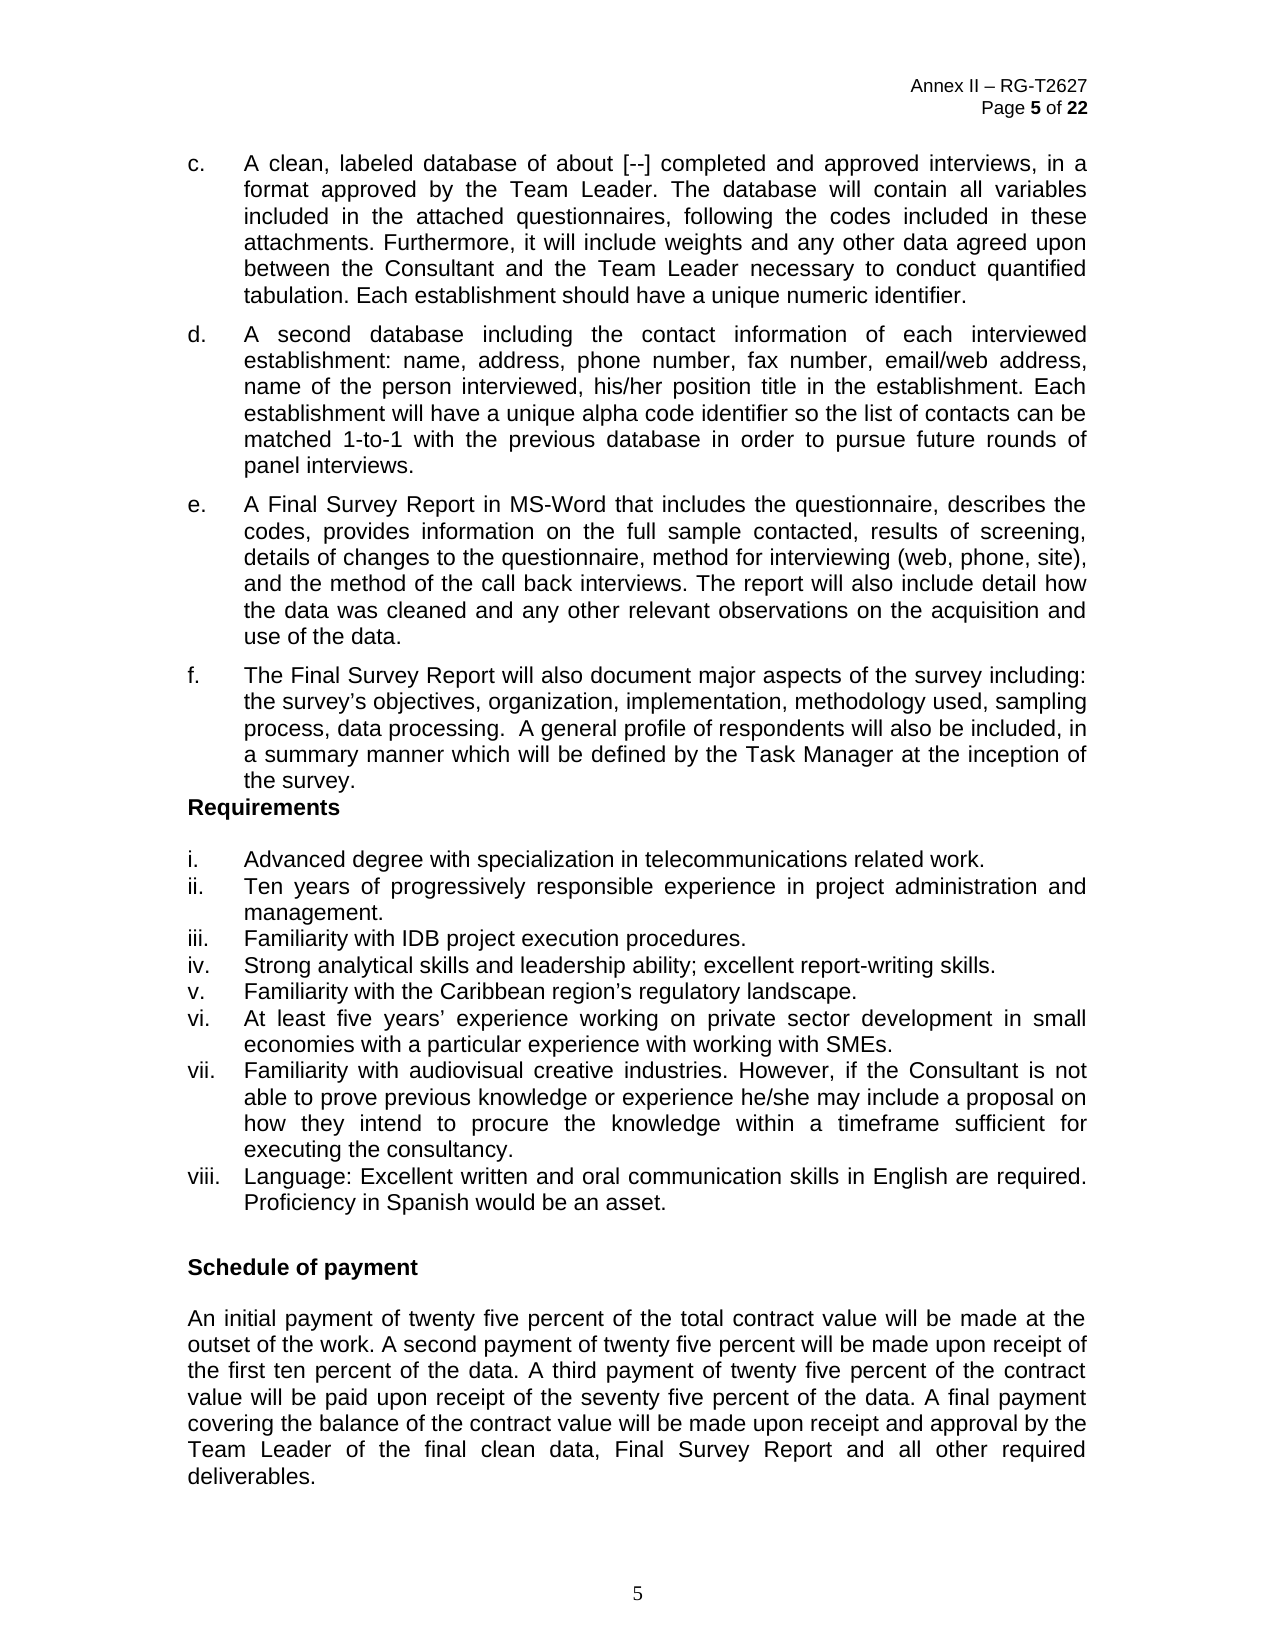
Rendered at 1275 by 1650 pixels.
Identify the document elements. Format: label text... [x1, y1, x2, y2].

text A second database including the contact information of each interviewed establishment: name, address, phone number, fax number, email/web address, name of the person interviewed, his/her position title in the establishment. Each establishment will have a unique alpha code identifier so the list of contacts can be matched 1-to-1 with the previous database in order to pursue future rounds of panel interviews. [187, 321, 1087, 479]
list Strong analytical skills and leadership ability; excellent report-writing skills. [187, 952, 1087, 978]
list Familiarity with the Caribbean region’s regulatory landscape. [187, 978, 1087, 1004]
list At least five years’ experience working on private sector development in small economies with a particular experience with working with SMEs. [187, 1004, 1087, 1057]
list Ten years of progressively responsible experience in project administration and management. [187, 873, 1087, 925]
list Familiarity with IDB project execution procedures. [187, 925, 1087, 952]
text An initial payment of twenty five percent of the total contract value will be made at the outset of the work. A second payment of twenty five percent will be made upon receipt of the first ten percent of the data. A third payment of twenty five percent of the contract value will be paid upon receipt of the seventy five percent of the data. A final payment covering the balance of the contract value will be made upon receipt and approval by the Team Leader of the final clean data, Final Survey Report and all other required deliverables. [187, 1304, 1087, 1489]
list Familiarity with audiovisual creative industries. However, if the Consultant is not able to prove previous knowledge or experience he/she may include a proposal on how they intend to procure the knowledge within a timeframe sufficient for executing the consultancy. [187, 1057, 1087, 1163]
text Schedule of payment [187, 1254, 1087, 1281]
text Requirements [187, 794, 1087, 820]
text A clean, labeled database of about [--] completed and approved interviews, in a format approved by the Team Leader. The database will contain all variables included in the attached questionnaires, following the codes included in these attachments. Furthermore, it will include weights and any other data agreed upon between the Consultant and the Team Leader necessary to conduct quantified tabulation. Each establishment should have a unique numeric identifier. [187, 150, 1087, 308]
list Language: Excellent written and oral communication skills in English are required. Proficiency in Spanish would be an asset. [187, 1163, 1087, 1215]
list Advanced degree with specialization in telecommunications related work. [187, 846, 1087, 873]
text The Final Survey Report will also document major aspects of the survey including: the survey’s objectives, organization, implementation, methodology used, sampling process, data processing. A general profile of respondents will also be included, in a summary manner which will be defined by the Task Manager at the inception of the survey. [187, 662, 1087, 794]
text A Final Survey Report in MS-Word that includes the questionnaire, describes the codes, provides information on the full sample contacted, results of screening, details of changes to the questionnaire, method for interviewing (web, phone, site), and the method of the call back interviews. The report will also include detail how the data was cleaned and any other relevant observations on the acquisition and use of the data. [187, 491, 1087, 649]
